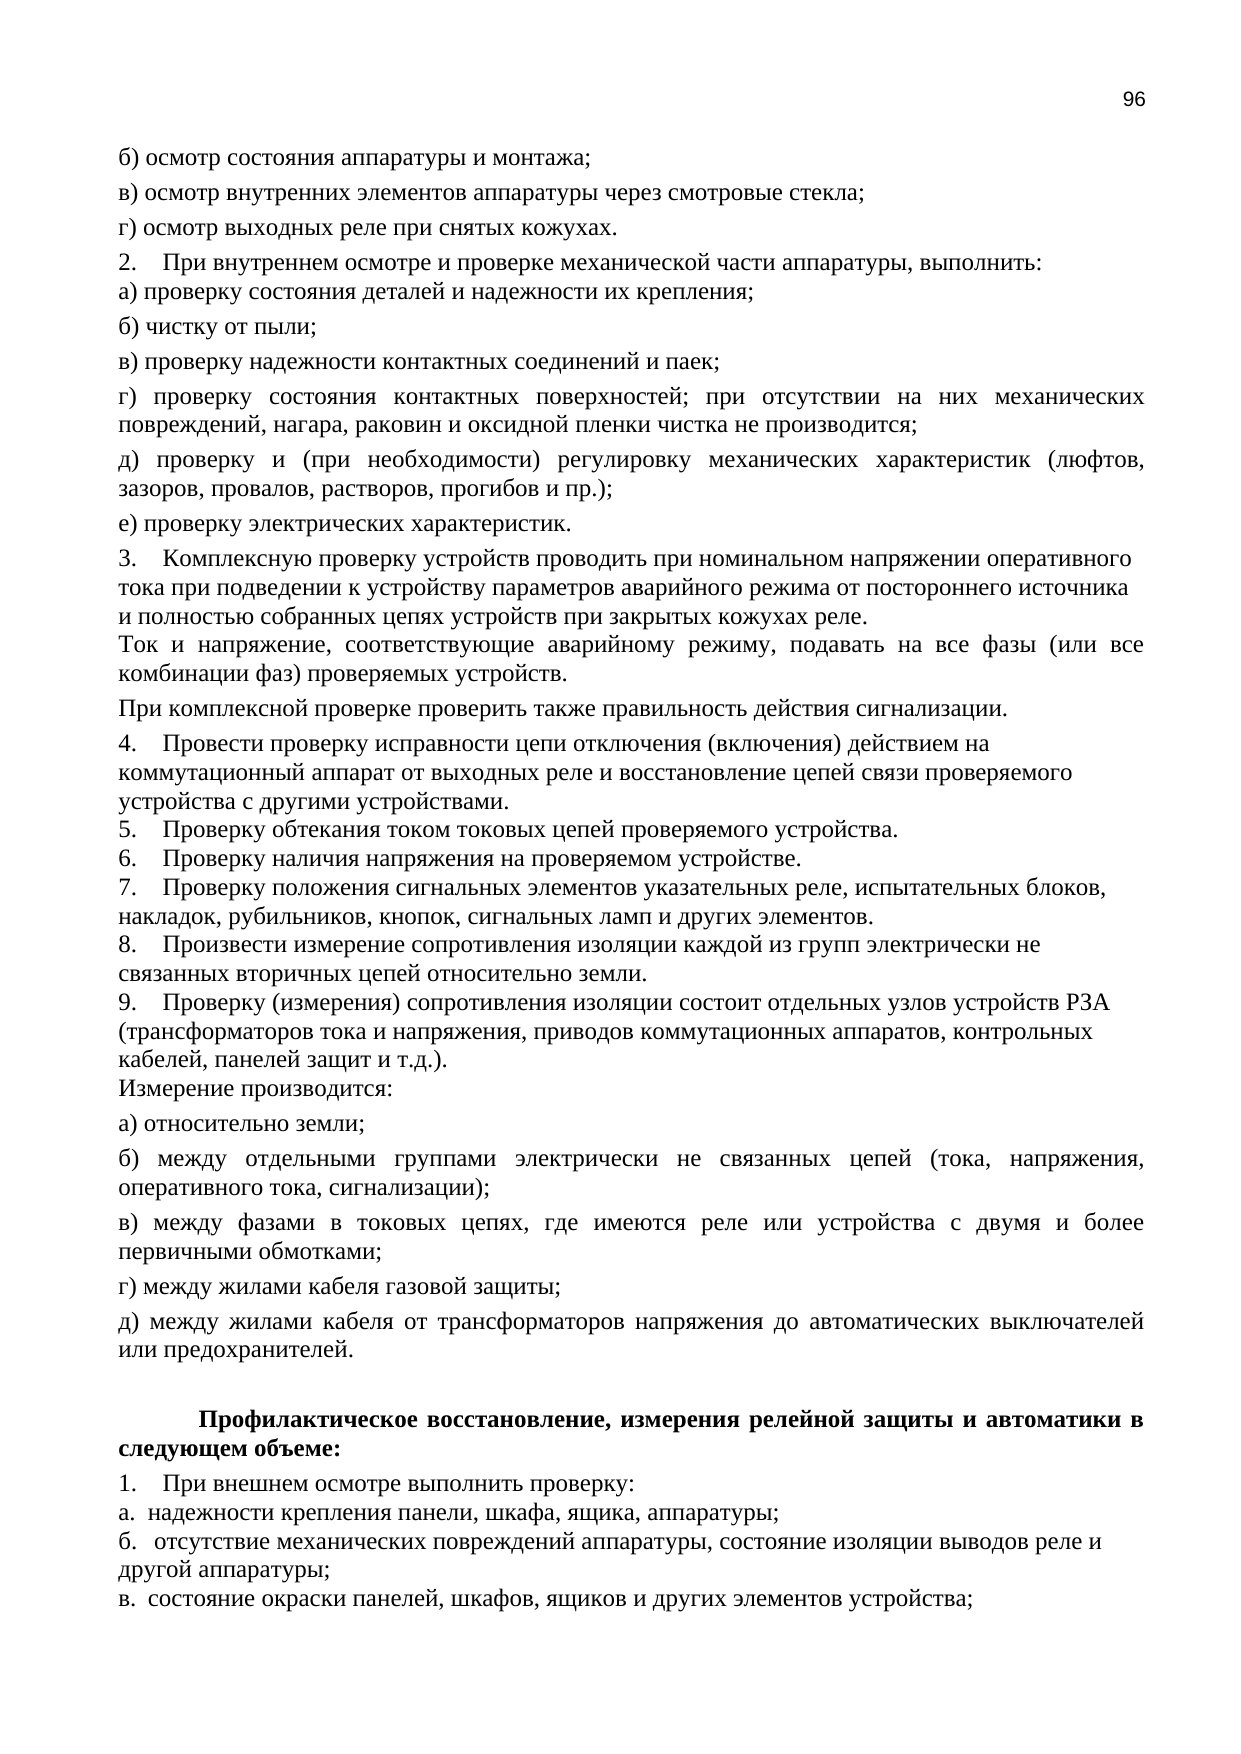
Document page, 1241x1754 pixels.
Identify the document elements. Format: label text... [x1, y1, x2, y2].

list Проверку обтекания током токовых цепей проверяемого устройства. [118, 814, 1146, 843]
list надежности крепления панели, шкафа, ящика, аппаратуры; [118, 1497, 1146, 1526]
list Провести проверку исправности цепи отключения (включения) действием на коммутационный аппарат от выходных реле и восстановление цепей связи проверяемого устройства с другими устройствами. [118, 728, 1146, 814]
list состояние окраски панелей, шкафов, ящиков и других элементов устройства; [118, 1583, 1146, 1612]
text г) проверку состояния контактных поверхностей; при отсутствии на них механических повреждений, нагара, раковин и оксидной пленки чистка не производится; [118, 381, 1146, 438]
text Измерение производится: [118, 1073, 1146, 1102]
list Проверку положения сигнальных элементов указательных реле, испытательных блоков, накладок, рубильников, кнопок, сигнальных ламп и других элементов. [118, 872, 1146, 929]
text в) осмотр внутренних элементов аппаратуры через смотровые стекла; [118, 177, 1146, 206]
text г) между жилами кабеля газовой защиты; [118, 1271, 1146, 1299]
list При внутреннем осмотре и проверке механической части аппаратуры, выполнить: [118, 247, 1146, 276]
text в) между фазами в токовых цепях, где имеются реле или устройства с двумя и более первичными обмотками; [118, 1207, 1146, 1264]
text При комплексной проверке проверить также правильность действия сигнализации. [118, 693, 1146, 722]
text д) проверку и (при необходимости) регулировку механических характеристик (люфтов, зазоров, провалов, растворов, прогибов и пр.); [118, 444, 1146, 502]
list отсутствие механических повреждений аппаратуры, состояние изоляции выводов реле и другой аппаратуры; [118, 1526, 1146, 1583]
text б) осмотр состояния аппаратуры и монтажа; [118, 142, 1146, 171]
text б) чистку от пыли; [118, 311, 1146, 339]
text б) между отдельными группами электрически не связанных цепей (тока, напряжения, оперативного тока, сигнализации); [118, 1143, 1146, 1201]
text г) осмотр выходных реле при снятых кожухах. [118, 212, 1146, 241]
text е) проверку электрических характеристик. [118, 508, 1146, 537]
text в) проверку надежности контактных соединений и паек; [118, 346, 1146, 374]
text Профилактическое восстановление, измерения релейной защиты и автоматики в следующем объеме: [118, 1404, 1146, 1462]
list Произвести измерение сопротивления изоляции каждой из групп электрически не связанных вторичных цепей относительно земли. [118, 929, 1146, 987]
text а) относительно земли; [118, 1108, 1146, 1137]
list Проверку наличия напряжения на проверяемом устройстве. [118, 843, 1146, 872]
text Ток и напряжение, соответствующие аварийному режиму, подавать на все фазы (или все комбинации фаз) проверяемых устройств. [118, 629, 1146, 687]
list Проверку (измерения) сопротивления изоляции состоит отдельных узлов устройств РЗА (трансформаторов тока и напряжения, приводов коммутационных аппаратов, контрольных кабелей, панелей защит и т.д.). [118, 987, 1146, 1073]
list Комплексную проверку устройств проводить при номинальном напряжении оперативного тока при подведении к устройству параметров аварийного режима от постороннего источника и полностью собранных цепях устройств при закрытых кожухах реле. [118, 543, 1146, 629]
text а) проверку состояния деталей и надежности их крепления; [118, 276, 1146, 304]
text д) между жилами кабеля от трансформаторов напряжения до автоматических выключателей или предохранителей. [118, 1306, 1146, 1363]
list При внешнем осмотре выполнить проверку: [118, 1468, 1146, 1497]
